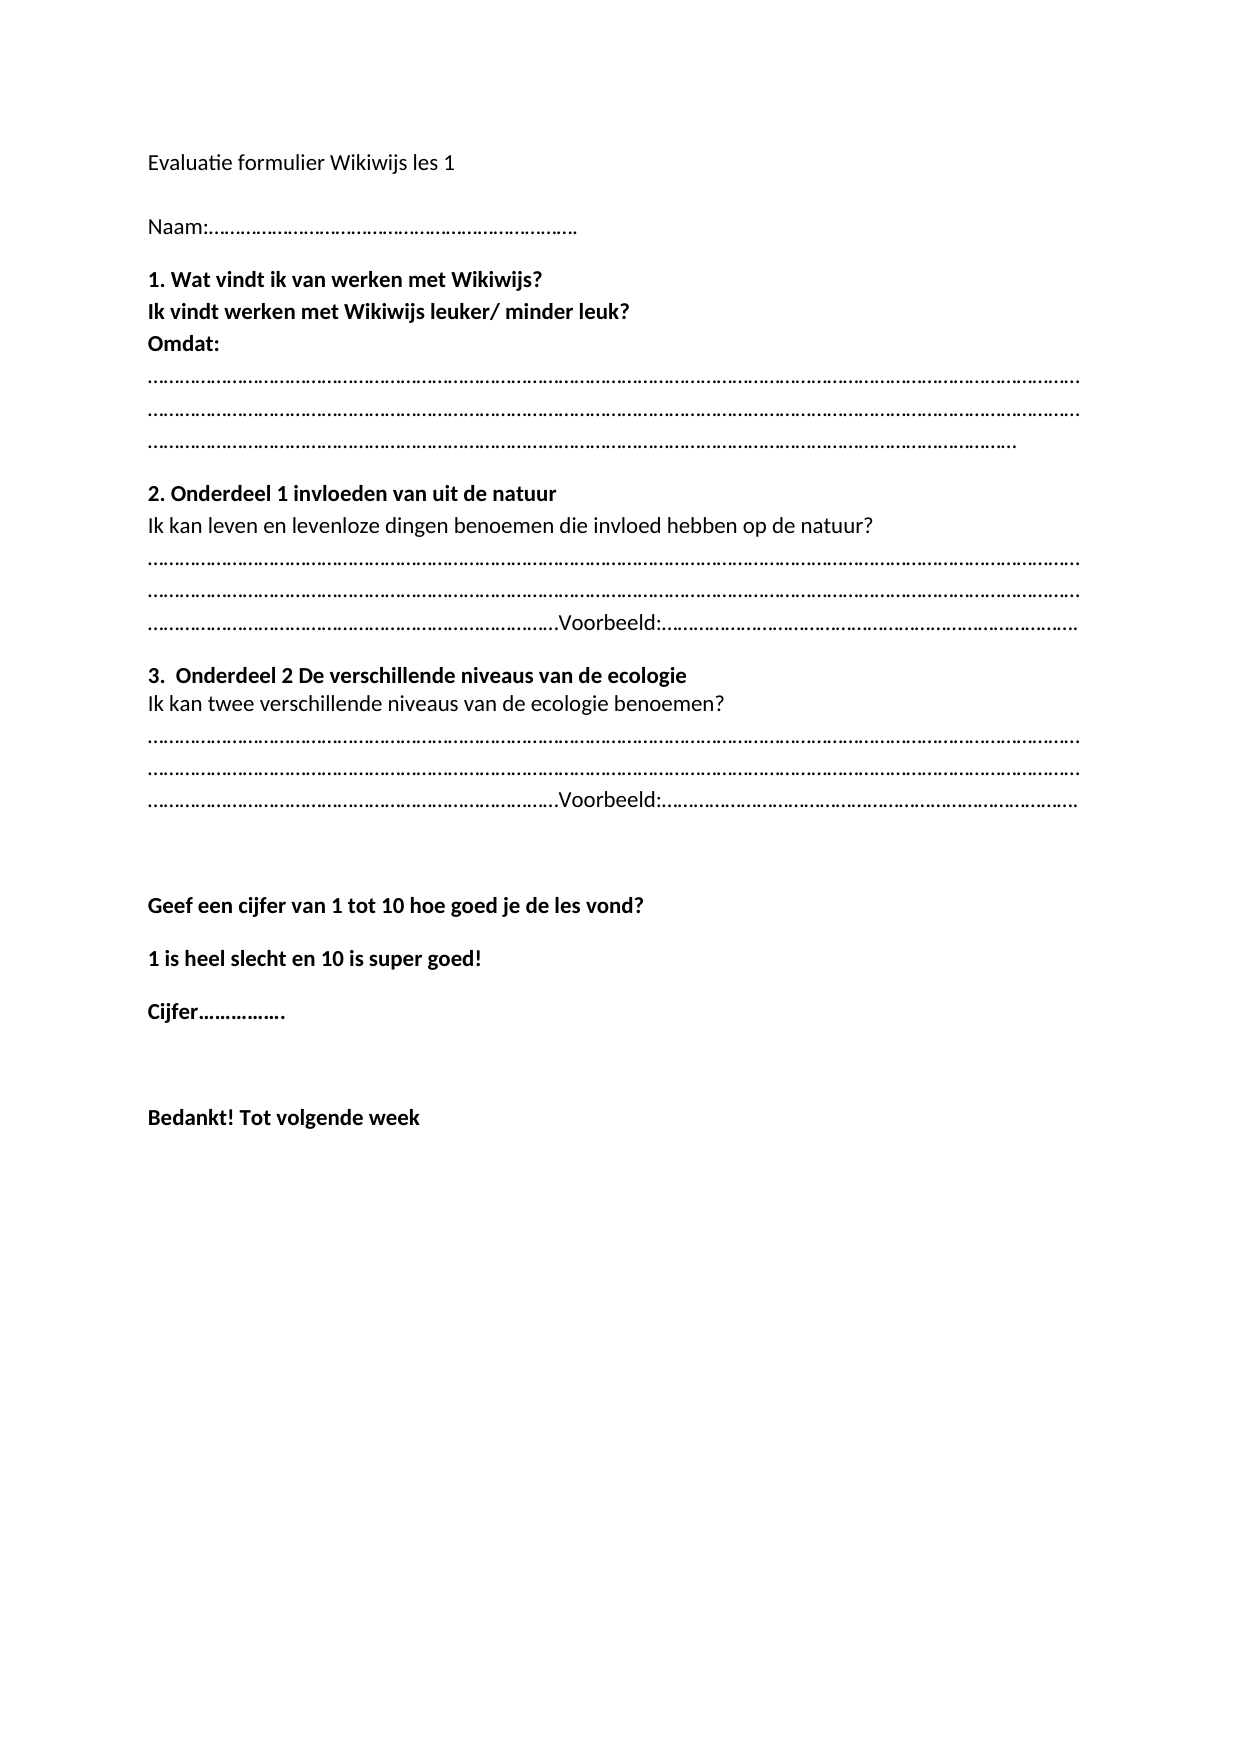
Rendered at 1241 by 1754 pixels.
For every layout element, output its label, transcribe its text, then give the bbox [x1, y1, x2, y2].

text 1. Wat vindt ik van werken met Wikiwijs? Ik vindt werken met Wikiwijs leuker/ minder leuk? Omdat:…………………………………………………………………………………………………………………………………………………………………………………………………………………………………………………………………………………………………………………………………………………………………………………………………………………………………………………………………………… [148, 265, 1093, 454]
text Evaluatie formulier Wikiwijs les 1 Naam:……………………………………………………………. [148, 148, 1093, 240]
text Bedankt! Tot volgende week [148, 1103, 1093, 1131]
text 3. Onderdeel 2 De verschillende niveaus van de ecologie [148, 661, 1093, 689]
text 1 is heel slecht en 10 is super goed! [148, 944, 1093, 972]
text 2. Onderdeel 1 invloeden van uit de natuur Ik kan leven en levenloze dingen benoemen die invloed hebben op de natuur? ………………………………………………………………………………………………………………………………………………………………………………………………………………………………………………………………………………………………………………………………………………………………………………………………Voorbeeld:……………………………………………………………………. [148, 479, 1093, 636]
text Geef een cijfer van 1 tot 10 hoe goed je de les vond? [148, 891, 1093, 919]
text Cijfer……………. [148, 997, 1093, 1025]
text Ik kan twee verschillende niveaus van de ecologie benoemen? ………………………………………………………………………………………………………………………………………………………………………………………………………………………………………………………………………………………………………………………………………………………………………………………………Voorbeeld:……………………………………………………………………. [148, 689, 1093, 813]
